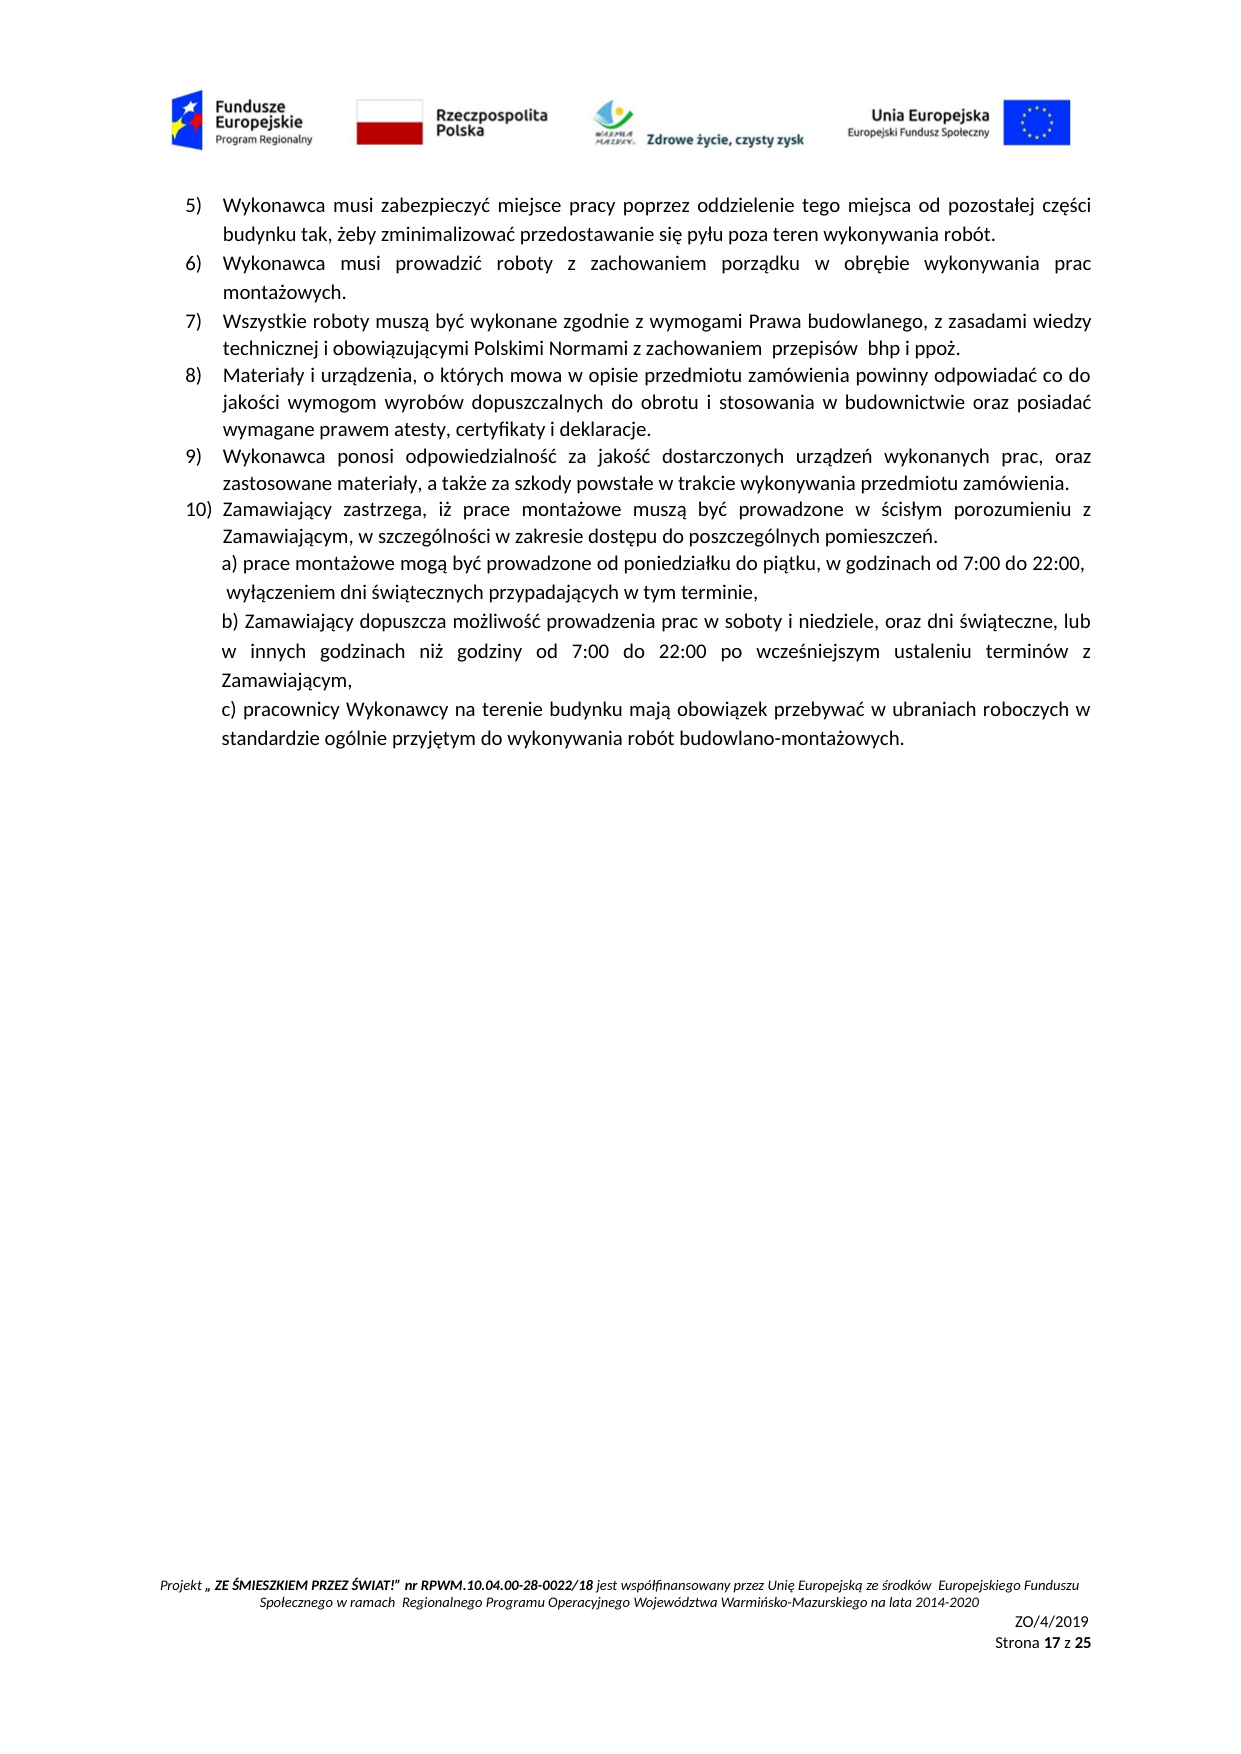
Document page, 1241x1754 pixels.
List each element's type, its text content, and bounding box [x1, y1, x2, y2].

text c) pracownicy Wykonawcy na terenie budynku mają obowiązek przebywać w ubraniach roboczych w standardzie ogólnie przyjętym do wykonywania robót budowlano-montażowych. [221, 696, 1093, 751]
list Wykonawca musi prowadzić roboty z zachowaniem porządku w obrębie wykonywania prac montażowych. [185, 250, 1093, 305]
picture [147, 73, 1092, 164]
list Materiały i urządzenia, o których mowa w opisie przedmiotu zamówienia powinny odpowiadać co do jakości wymogom wyrobów dopuszczalnych do obrotu i stosowania w budownictwie oraz posiadać wymagane prawem atesty, certyfikaty i deklaracje. [185, 362, 1093, 441]
list Zamawiający zastrzega, iż prace montażowe muszą być prowadzone w ścisłym porozumieniu z Zamawiającym, w szczególności w zakresie dostępu do poszczególnych pomieszczeń. [185, 497, 1093, 549]
list Wykonawca musi zabezpieczyć miejsce pracy poprzez oddzielenie tego miejsca od pozostałej części budynku tak, żeby zminimalizować przedostawanie się pyłu poza teren wykonywania robót. [185, 192, 1093, 246]
text b) Zamawiający dopuszcza możliwość prowadzenia prac w soboty i niedziele, oraz dni świąteczne, lub w innych godzinach niż godziny od 7:00 do 22:00 po wcześniejszym ustaleniu terminów z Zamawiającym, [221, 609, 1093, 692]
list Wszystkie roboty muszą być wykonane zgodnie z wymogami Prawa budowlanego, z zasadami wiedzy technicznej i obowiązującymi Polskimi Normami z zachowaniem przepisów bhp i ppoż. [185, 308, 1093, 361]
list Wykonawca ponosi odpowiedzialność za jakość dostarczonych urządzeń wykonanych prac, oraz zastosowane materiały, a także za szkody powstałe w trakcie wykonywania przedmiotu zamówienia. [185, 443, 1093, 495]
text a) prace montażowe mogą być prowadzone od poniedziałku do piątku, w godzinach od 7:00 do 22:00, wyłączeniem dni świątecznych przypadających w tym terminie, [148, 550, 1093, 605]
